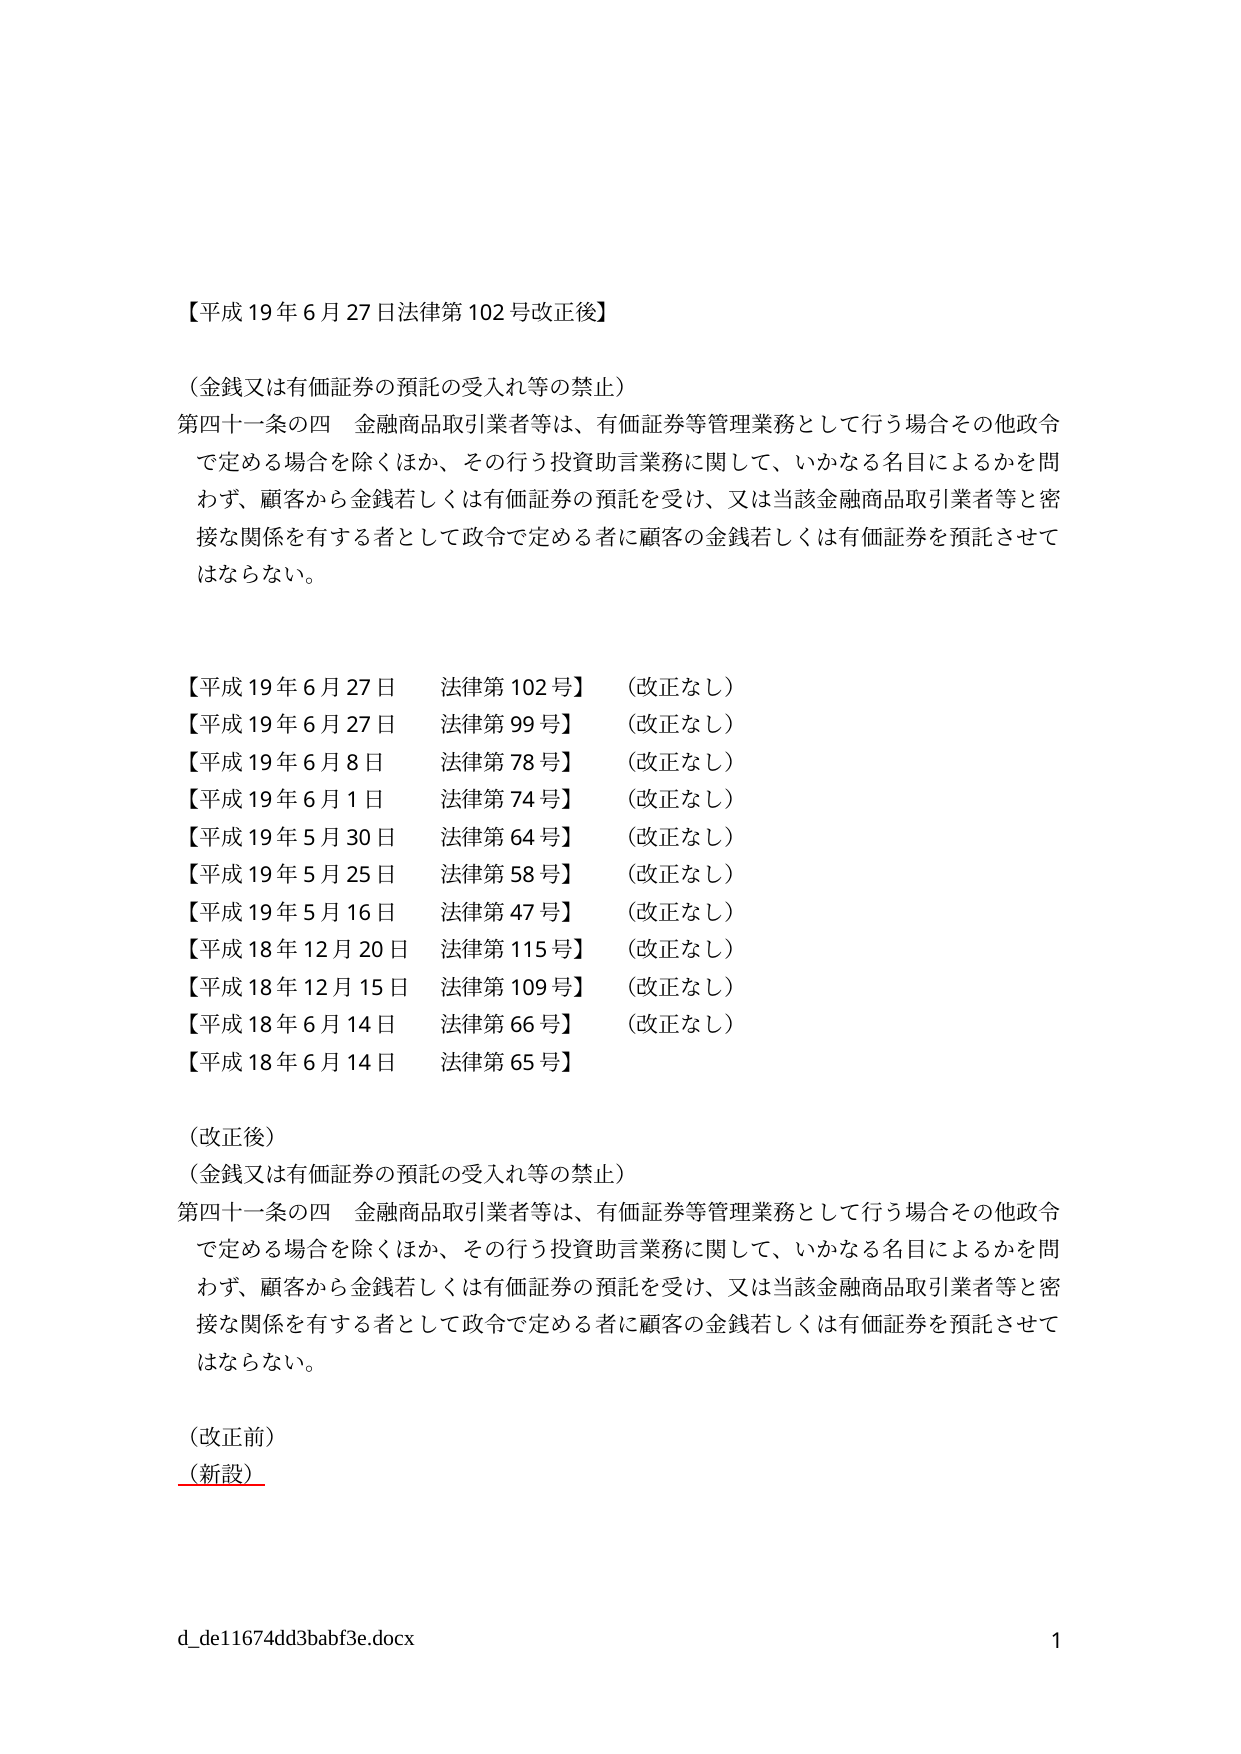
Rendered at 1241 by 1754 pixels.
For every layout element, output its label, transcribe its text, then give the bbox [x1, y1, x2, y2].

text 【平成19年6月27日法律第102号改正後】 [177, 292, 1063, 329]
text 【平成19年6月27日 法律第99号】 （改正なし） [177, 704, 1063, 742]
text 第四十一条の四 金融商品取引業者等は、有価証券等管理業務として行う場合その他政令で定める場合を除くほか、その行う投資助言業務に関して、いかなる名目によるかを問わず、顧客から金銭若しくは有価証券の預託を受け、又は当該金融商品取引業者等と密接な関係を有する者として政令で定める者に顧客の金銭若しくは有価証券を預託させてはならない。 [177, 1192, 1063, 1379]
text 第四十一条の四 金融商品取引業者等は、有価証券等管理業務として行う場合その他政令で定める場合を除くほか、その行う投資助言業務に関して、いかなる名目によるかを問わず、顧客から金銭若しくは有価証券の預託を受け、又は当該金融商品取引業者等と密接な関係を有する者として政令で定める者に顧客の金銭若しくは有価証券を預託させてはならない。 [177, 404, 1063, 592]
text （金銭又は有価証券の預託の受入れ等の禁止） [177, 1154, 1063, 1192]
text 【平成19年5月30日 法律第64号】 （改正なし） [177, 817, 1063, 854]
text 【平成18年6月14日 法律第66号】 （改正なし） [177, 1004, 1063, 1042]
text （改正後） [177, 1117, 1063, 1154]
text 【平成18年12月15日 法律第109号】 （改正なし） [177, 967, 1063, 1004]
text 【平成19年6月27日 法律第102号】 （改正なし） [177, 667, 1063, 704]
text 【平成18年6月14日 法律第65号】 [177, 1042, 1063, 1079]
text 【平成19年5月25日 法律第58号】 （改正なし） [177, 854, 1063, 892]
text （改正前） [177, 1417, 1063, 1454]
text 【平成19年6月8日 法律第78号】 （改正なし） [177, 742, 1063, 779]
text 【平成19年6月1日 法律第74号】 （改正なし） [177, 779, 1063, 817]
text （新設） [177, 1454, 1063, 1492]
text 【平成19年5月16日 法律第47号】 （改正なし） [177, 892, 1063, 929]
text （金銭又は有価証券の預託の受入れ等の禁止） [177, 367, 1063, 404]
text 【平成18年12月20日 法律第115号】 （改正なし） [177, 929, 1063, 967]
